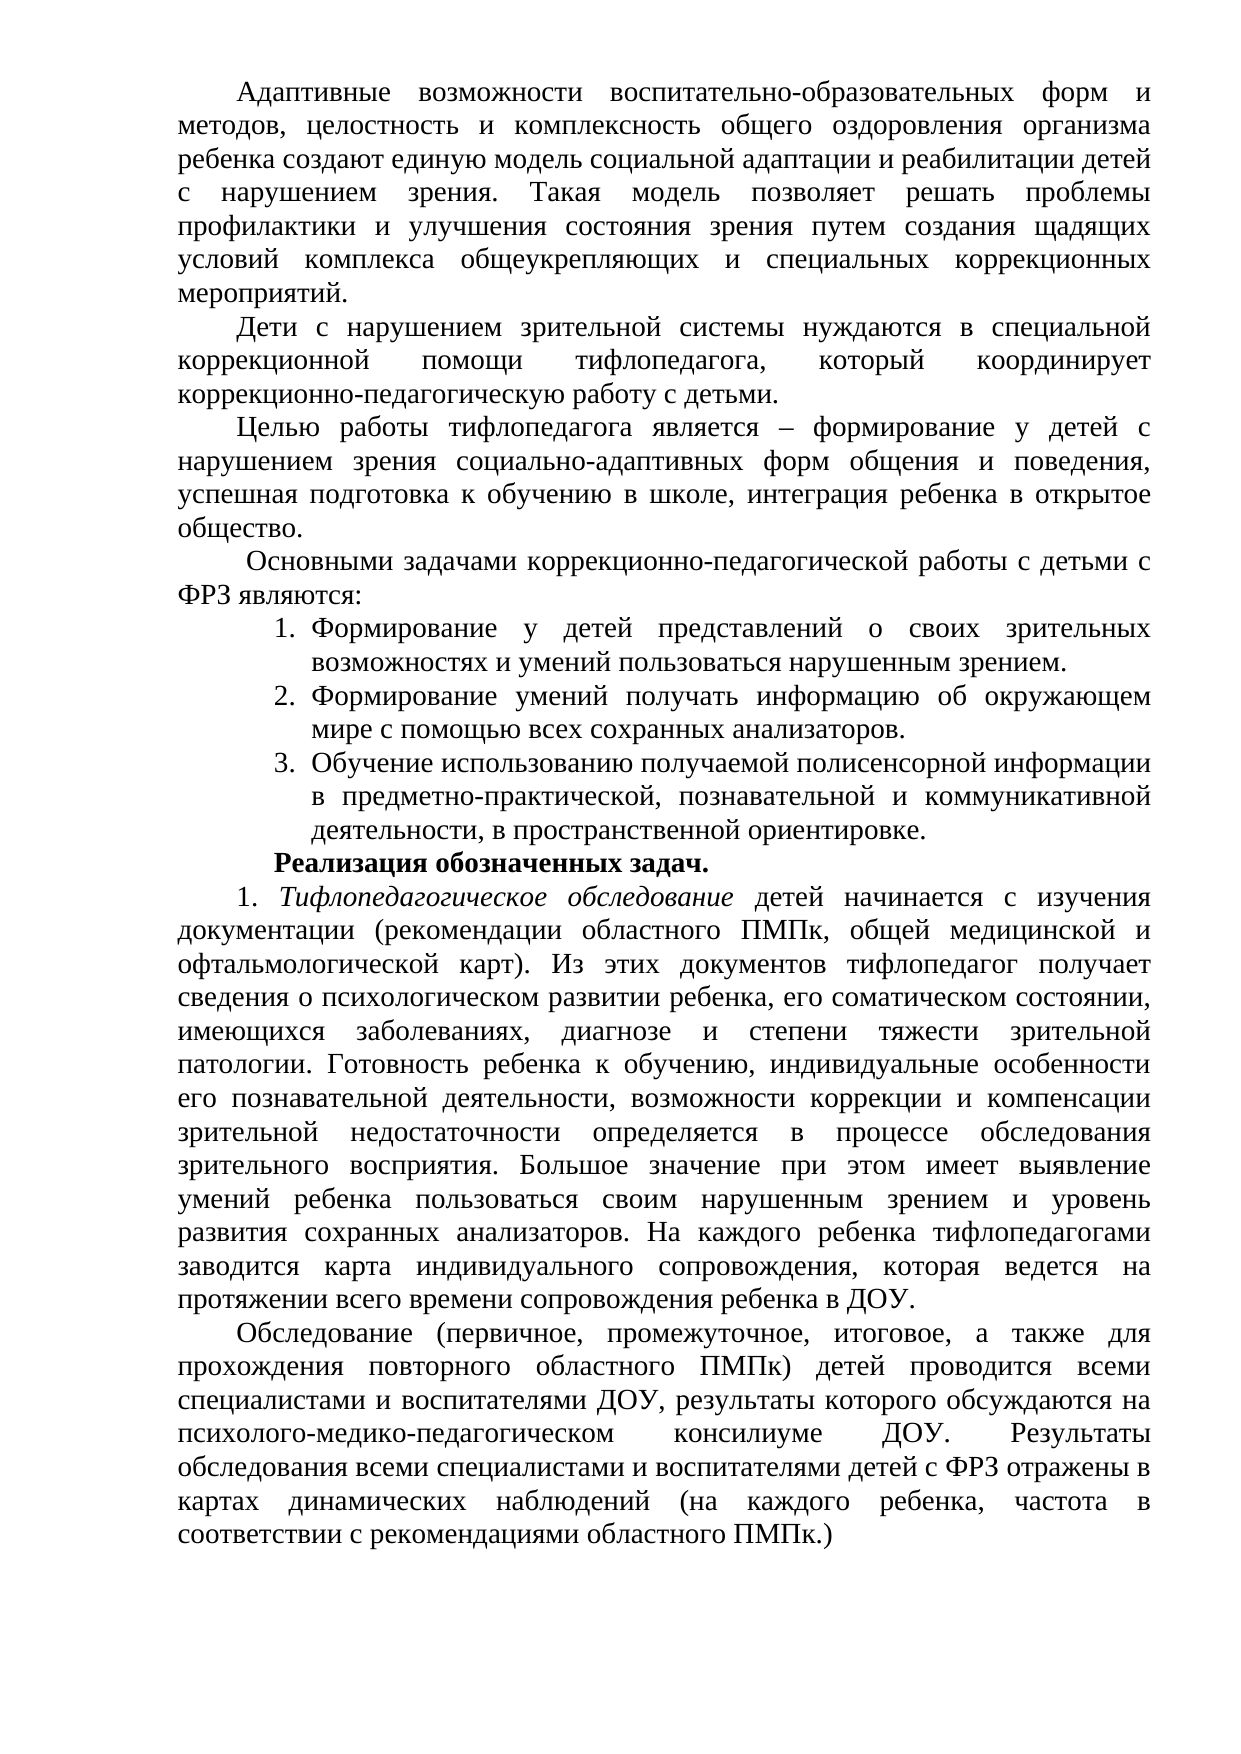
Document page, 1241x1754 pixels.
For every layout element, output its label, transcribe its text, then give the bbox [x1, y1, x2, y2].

list Формирование умений получать информацию об окружающем мире с помощью всех сохранных анализаторов. [274, 678, 1152, 745]
text 1. Тифлопедагогическое обследование детей начинается с изучения документации (рекомендации областного ПМПк, общей медицинской и офтальмологической карт). Из этих документов тифлопедагог получает сведения о психологическом развитии ребенка, его соматическом состоянии, имеющихся заболеваниях, диагнозе и степени тяжести зрительной патологии. Готовность ребенка к обучению, индивидуальные особенности его познавательной деятельности, возможности коррекции и компенсации зрительной недостаточности определяется в процессе обследования зрительного восприятия. Большое значение при этом имеет выявление умений ребенка пользоваться своим нарушенным зрением и уровень развития сохранных анализаторов. На каждого ребенка тифлопедагогами заводится карта индивидуального сопровождения, которая ведется на протяжении всего времени сопровождения ребенка в ДОУ. [177, 879, 1152, 1315]
text Обследование (первичное, промежуточное, итоговое, а также для прохождения повторного областного ПМПк) детей проводится всеми специалистами и воспитателями ДОУ, результаты которого обсуждаются на психолого-медико-педагогическом консилиуме ДОУ. Результаты обследования всеми специалистами и воспитателями детей с ФРЗ отражены в картах динамических наблюдений (на каждого ребенка, частота в соответствии с рекомендациями областного ПМПк.) [177, 1315, 1152, 1550]
list Формирование у детей представлений о своих зрительных возможностях и умений пользоваться нарушенным зрением. [274, 611, 1152, 678]
text Основными задачами коррекционно-педагогической работы с детьми с ФРЗ являются: [177, 543, 1152, 611]
text Целью работы тифлопедагога является – формирование у детей с нарушением зрения социально-адаптивных форм общения и поведения, успешная подготовка к обучению в школе, интеграция ребенка в открытое общество. [177, 409, 1152, 543]
list Обучение использованию получаемой полисенсорной информации в предметно-практической, познавательной и коммуникативной деятельности, в пространственной ориентировке. [274, 745, 1152, 845]
text Адаптивные возможности воспитательно-образовательных форм и методов, целостность и комплексность общего оздоровления организма ребенка создают единую модель социальной адаптации и реабилитации детей с нарушением зрения. Такая модель позволяет решать проблемы профилактики и улучшения состояния зрения путем создания щадящих условий комплекса общеукрепляющих и специальных коррекционных мероприятий. [177, 74, 1152, 309]
text Реализация обозначенных задач. [274, 845, 1152, 879]
text Дети с нарушением зрительной системы нуждаются в специальной коррекционной помощи тифлопедагога, который координирует коррекционно-педагогическую работу с детьми. [177, 309, 1152, 409]
